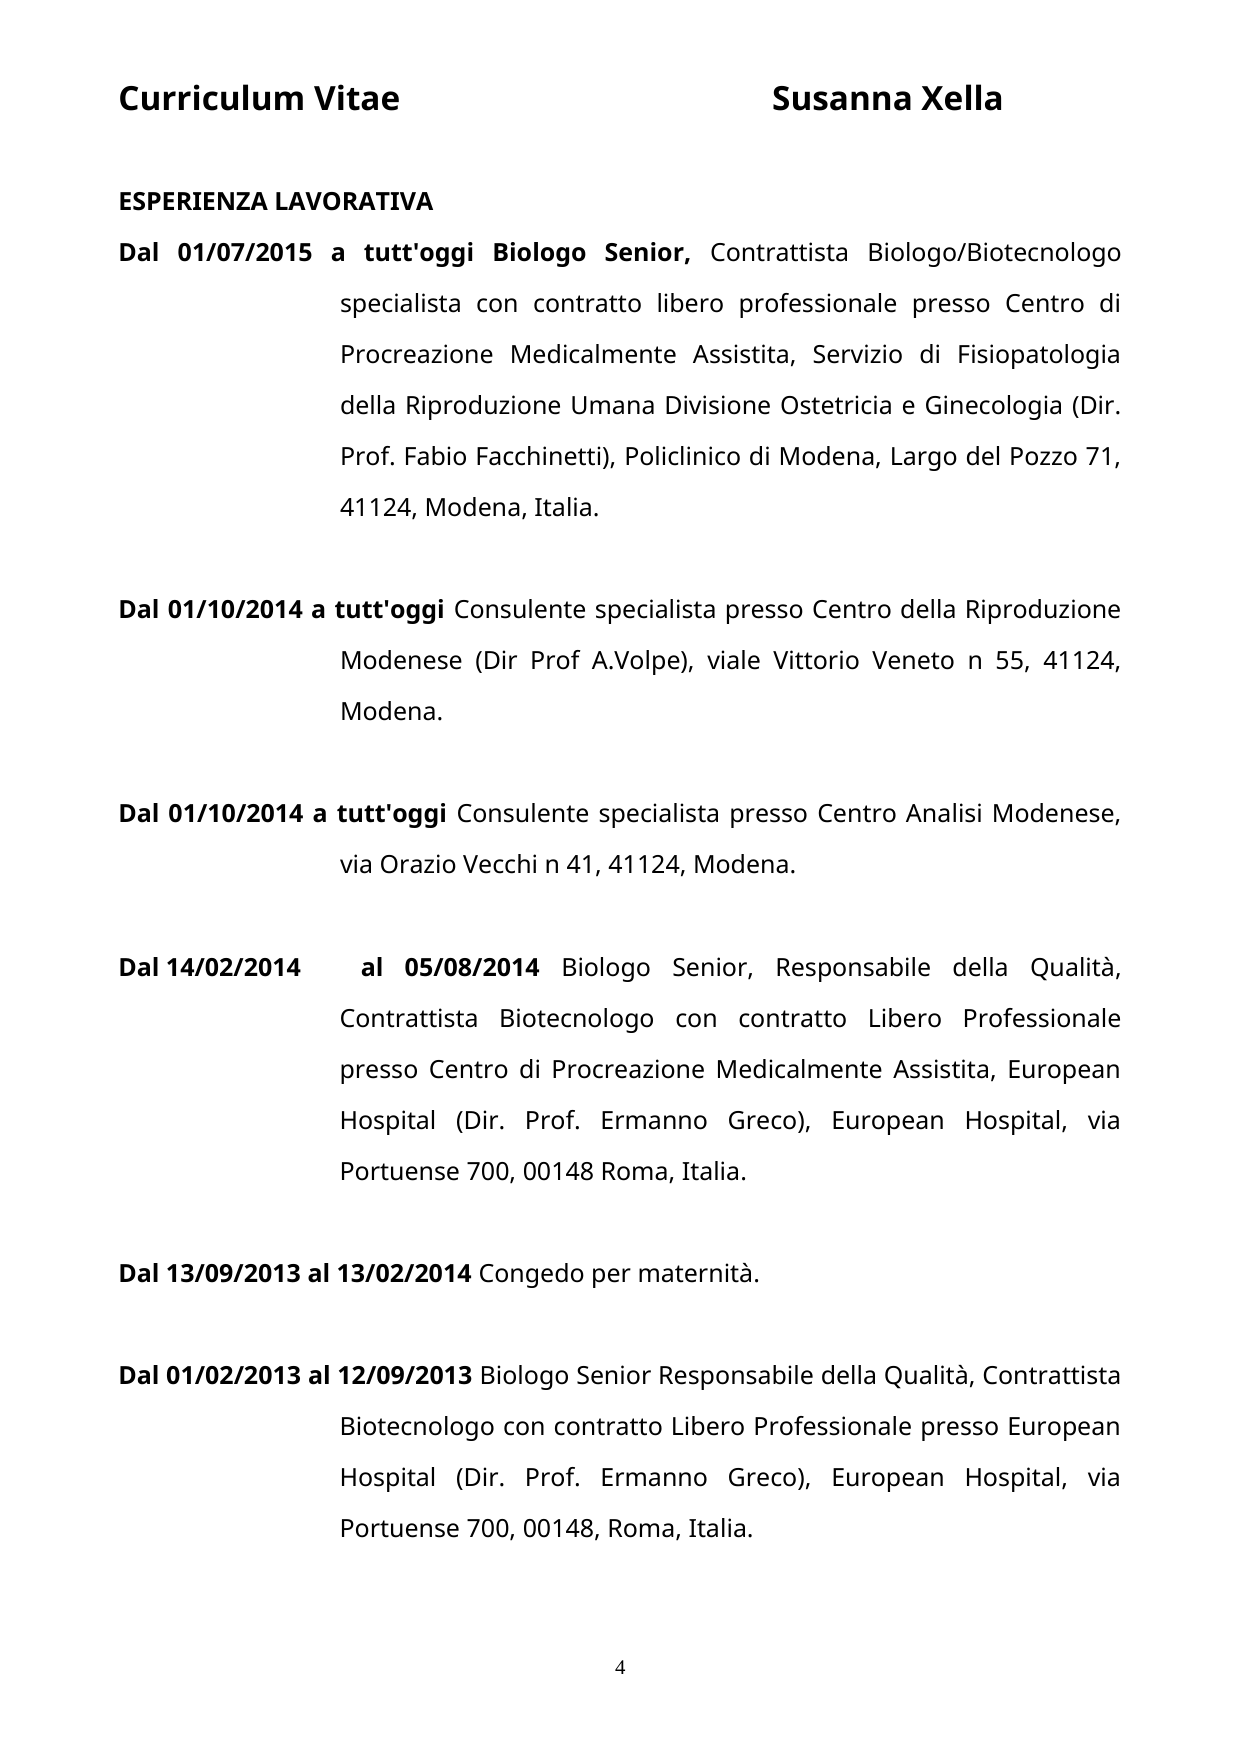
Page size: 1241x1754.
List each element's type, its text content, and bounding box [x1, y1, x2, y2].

text Dal 01/02/2013 al 12/09/2013 Biologo Senior Responsabile della Qualità, Contrattista Biotecnologo con contratto Libero Professionale presso European Hospital (Dir. Prof. Ermanno Greco), European Hospital, via Portuense 700, 00148, Roma, Italia. [118, 1358, 1122, 1545]
text Dal 01/10/2014 a tutt'oggi Consulente specialista presso Centro Analisi Modenese, via Orazio Vecchi n 41, 41124, Modena. [118, 796, 1122, 881]
text Dal 13/09/2013 al 13/02/2014 Congedo per maternità. [118, 1256, 1122, 1289]
text Dal 01/07/2015 a tutt'oggi Biologo Senior, Contrattista Biologo/Biotecnologo specialista con contratto libero professionale presso Centro di Procreazione Medicalmente Assistita, Servizio di Fisiopatologia della Riproduzione Umana Divisione Ostetricia e Ginecologia (Dir. Prof. Fabio Facchinetti), Policlinico di Modena, Largo del Pozzo 71, 41124, Modena, Italia. [118, 235, 1122, 524]
text ESPERIENZA LAVORATIVA [118, 184, 1122, 218]
text Dal 14/02/2014 al 05/08/2014 Biologo Senior, Responsabile della Qualità, Contrattista Biotecnologo con contratto Libero Professionale presso Centro di Procreazione Medicalmente Assistita, European Hospital (Dir. Prof. Ermanno Greco), European Hospital, via Portuense 700, 00148 Roma, Italia. [118, 949, 1122, 1187]
text Dal 01/10/2014 a tutt'oggi Consulente specialista presso Centro della Riproduzione Modenese (Dir Prof A.Volpe), viale Vittorio Veneto n 55, 41124, Modena. [118, 592, 1122, 728]
